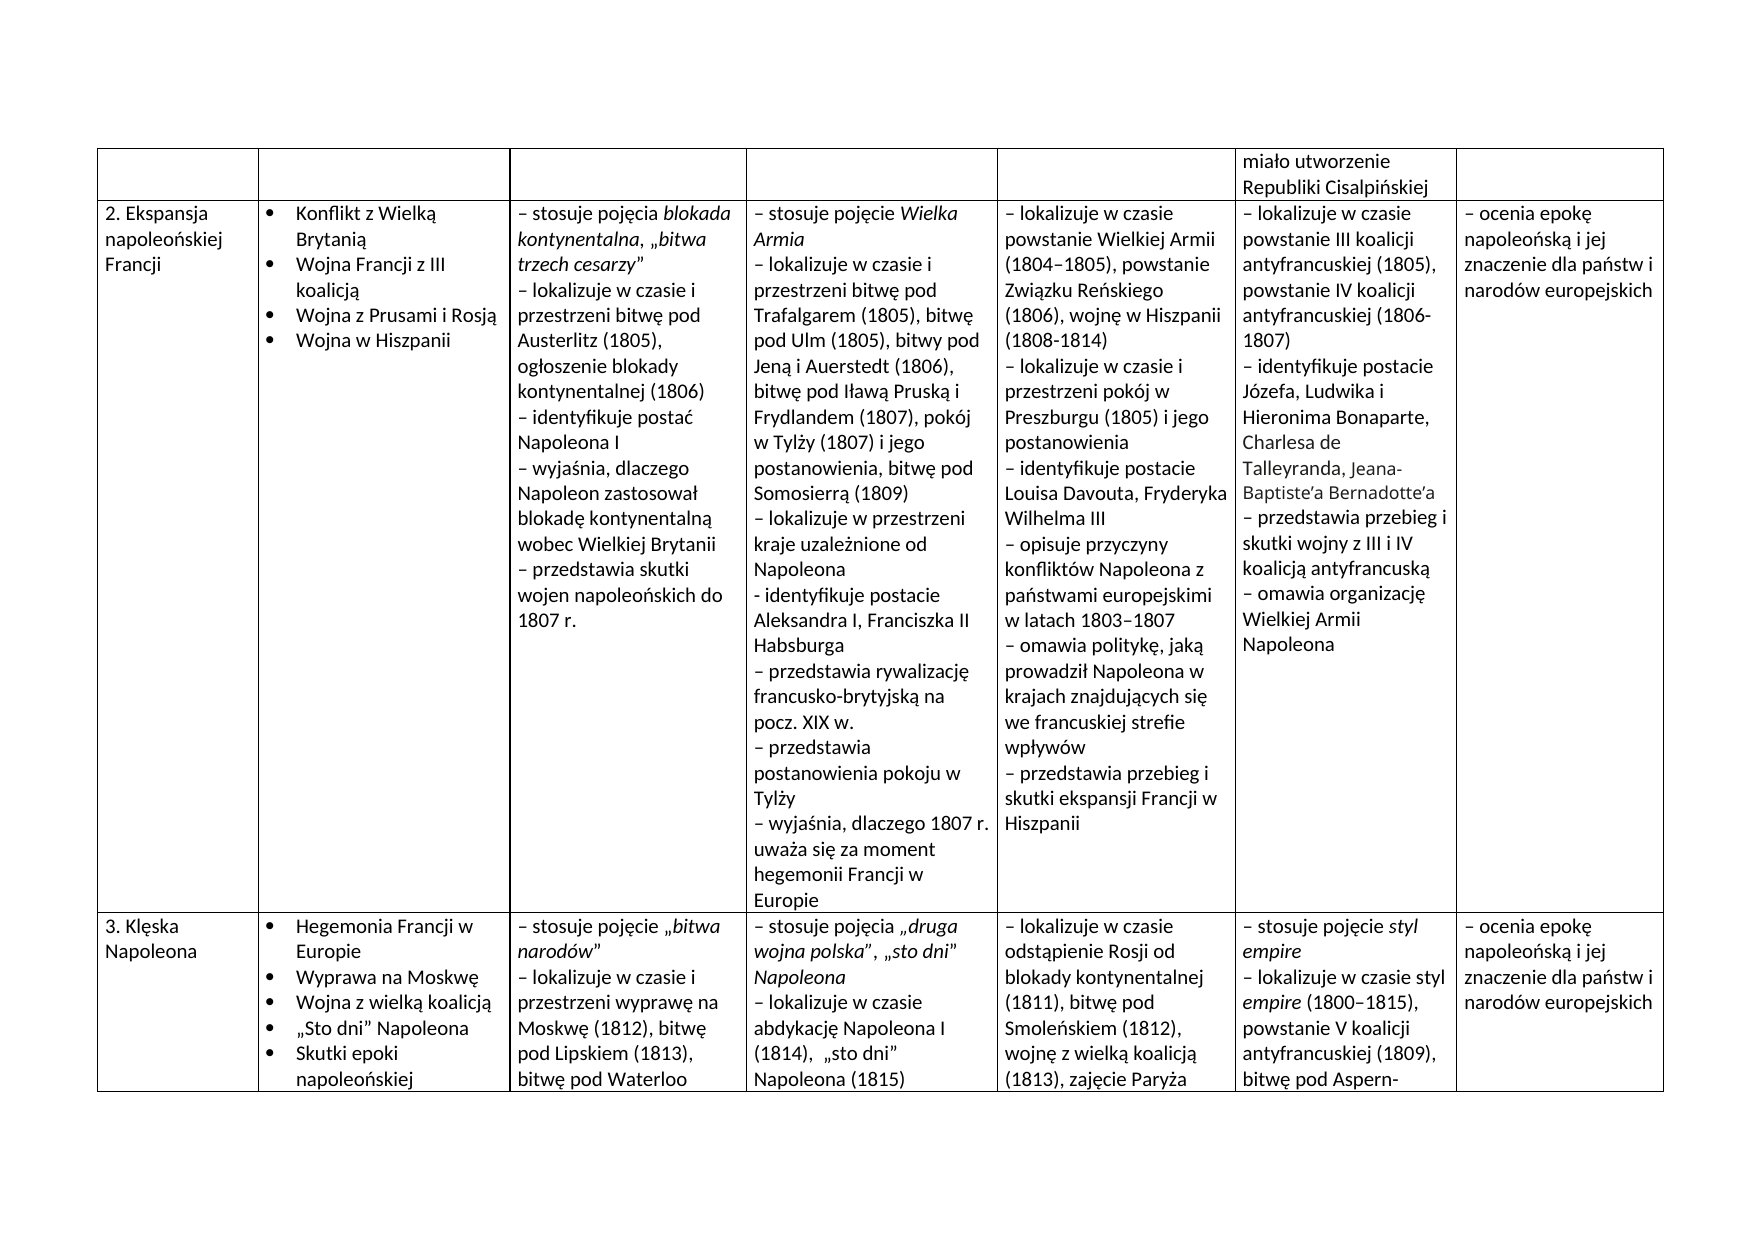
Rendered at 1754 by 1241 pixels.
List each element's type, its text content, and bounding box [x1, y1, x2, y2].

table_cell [747, 913, 997, 1091]
table_cell – lokalizuje w czasie powstanie Wielkiej Armii (1804–1805), powstanie Związku Reńskiego (1806), wojnę w Hiszpanii (1808-1814) – lokalizuje w czasie i przestrzeni pokój w Preszburgu (1805) i jego postanowienia – identyfikuje postacie Louisa Davouta, Fryderyka Wilhelma III – opisuje przyczyny konfliktów Napoleona z państwami europejskimi w latach 1803–1807 – omawia politykę, jaką prowadził Napoleona w krajach znajdujących się we francuskiej strefie wpływów – przedstawia przebieg i skutki ekspansji Francji w Hiszpanii [998, 201, 1235, 912]
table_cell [511, 913, 746, 1091]
table_cell – stosuje pojęcie Wielka Armia – lokalizuje w czasie i przestrzeni bitwę pod Trafalgarem (1805), bitwę pod Ulm (1805), bitwy pod Jeną i Auerstedt (1806), bitwę pod Iławą Pruską i Frydlandem (1807), pokój w Tylży (1807) i jego postanowienia, bitwę pod Somosierrą (1809) – lokalizuje w przestrzeni kraje uzależnione od Napoleona - identyfikuje postacie Aleksandra I, Franciszka II Habsburga – przedstawia rywalizację francusko-brytyjską na pocz. XIX w. – przedstawia postanowienia pokoju w Tylży – wyjaśnia, dlaczego 1807 r. uważa się za moment hegemonii Francji w Europie [747, 201, 997, 912]
table_cell – lokalizuje w czasie powstanie III koalicji antyfrancuskiej (1805), powstanie IV koalicji antyfrancuskiej (1806-1807) – identyfikuje postacie Józefa, Ludwika i Hieronima Bonaparte, Charlesa de Talleyranda, Jeana-Baptiste’a Bernadotte’a – przedstawia przebieg i skutki wojny z III i IV koalicją antyfrancuską – omawia organizację Wielkiej Armii Napoleona [1236, 201, 1456, 912]
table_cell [747, 149, 997, 199]
table_cell – ocenia epokę napoleońską i jej znaczenie dla państw i narodów europejskich [1457, 201, 1663, 912]
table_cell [1457, 913, 1663, 1091]
table_cell 2. Ekspansja napoleońskiej Francji [98, 201, 258, 912]
table_cell – stosuje pojęcia blokada kontynentalna, „bitwa trzech cesarzy” – lokalizuje w czasie i przestrzeni bitwę pod Austerlitz (1805), ogłoszenie blokady kontynentalnej (1806) – identyfikuje postać Napoleona I – wyjaśnia, dlaczego Napoleon zastosował blokadę kontynentalną wobec Wielkiej Brytanii – przedstawia skutki wojen napoleońskich do 1807 r. [511, 201, 746, 912]
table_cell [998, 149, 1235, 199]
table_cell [259, 913, 509, 1091]
table_cell Konflikt z Wielką Brytanią Wojna Francji z III koalicją Wojna z Prusami i Rosją Wojna w Hiszpanii [259, 201, 509, 912]
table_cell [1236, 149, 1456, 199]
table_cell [511, 149, 746, 199]
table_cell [259, 149, 509, 199]
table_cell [1457, 149, 1663, 199]
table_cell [998, 913, 1235, 1091]
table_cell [1236, 913, 1456, 1091]
table_cell 3. Klęska Napoleona [98, 913, 258, 1091]
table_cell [98, 149, 258, 199]
